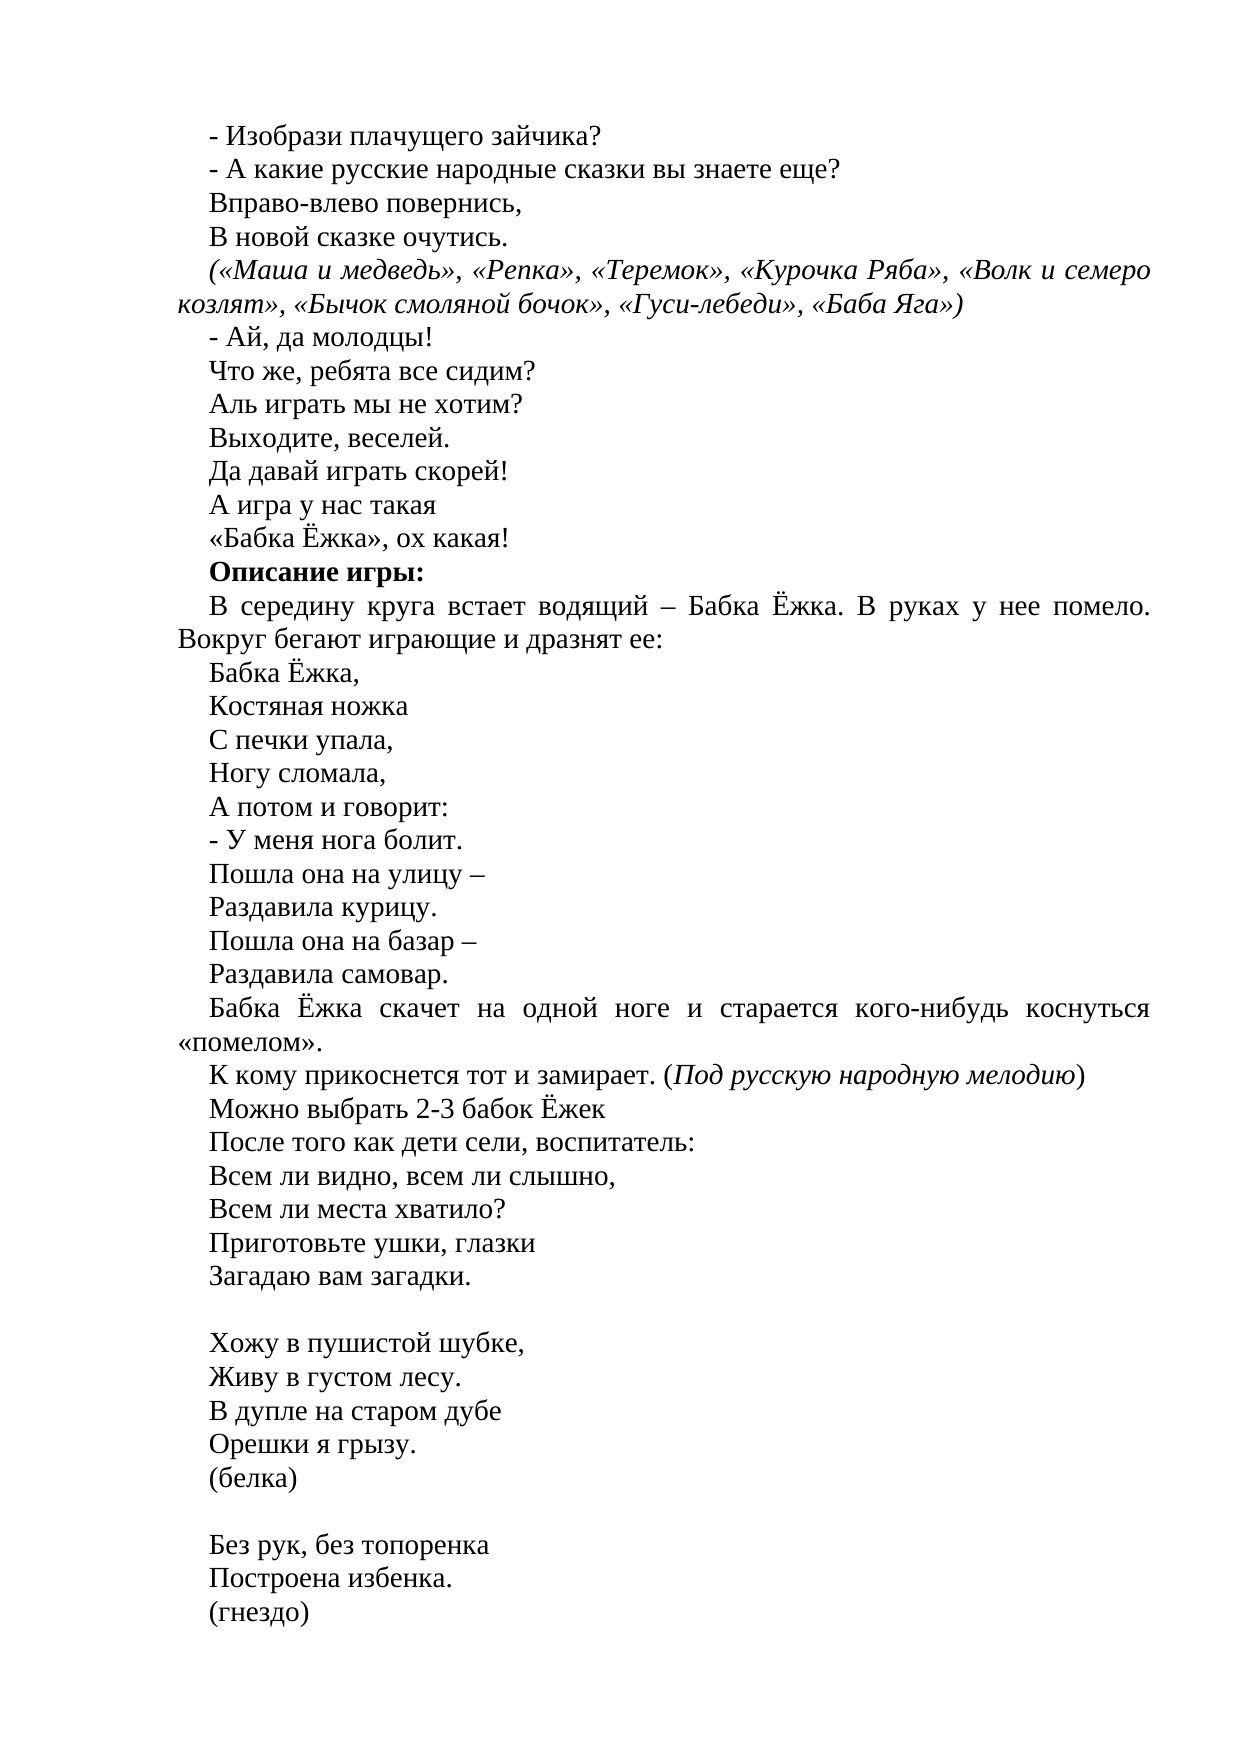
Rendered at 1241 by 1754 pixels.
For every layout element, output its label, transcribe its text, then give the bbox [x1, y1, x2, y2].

text Аль играть мы не хотим? [177, 386, 1152, 420]
text Бабка Ёжка, [177, 655, 1152, 688]
text Хожу в пушистой шубке, [177, 1326, 1152, 1359]
text Пошла она на улицу – [177, 856, 1152, 889]
text Можно выбрать 2-3 бабок Ёжек [177, 1091, 1152, 1124]
text Что же, ребята все сидим? [177, 353, 1152, 386]
text Ногу сломала, [177, 755, 1152, 789]
text Описание игры: [177, 554, 1152, 588]
text Костяная ножка [177, 688, 1152, 722]
text Живу в густом лесу. [177, 1359, 1152, 1393]
text Бабка Ёжка скачет на одной ноге и старается кого-нибудь коснуться «помелом». [177, 990, 1152, 1057]
text («Маша и медведь», «Репка», «Теремок», «Курочка Ряба», «Волк и семеро козлят», «Бычок смоляной бочок», «Гуси-лебеди», «Баба Яга») [177, 252, 1152, 319]
text (белка) [177, 1460, 1152, 1493]
text Всем ли места хватило? [177, 1191, 1152, 1225]
text - Изобрази плачущего зайчика? [177, 118, 1152, 152]
text - А какие русские народные сказки вы знаете еще? [177, 152, 1152, 185]
text Без рук, без топоренка [177, 1527, 1152, 1560]
text Загадаю вам загадки. [177, 1258, 1152, 1292]
text К кому прикоснется тот и замирает. (Под русскую народную мелодию) [177, 1057, 1152, 1091]
text После того как дети сели, воспитатель: [177, 1124, 1152, 1158]
text А игра у нас такая [177, 487, 1152, 521]
text - У меня нога болит. [177, 822, 1152, 856]
text Да давай играть скорей! [177, 453, 1152, 487]
text Пошла она на базар – [177, 923, 1152, 957]
text Раздавила самовар. [177, 957, 1152, 990]
text В середину круга встает водящий – Бабка Ёжка. В руках у нее помело. Вокруг бегают играющие и дразнят ее: [177, 588, 1152, 655]
text «Бабка Ёжка», ох какая! [177, 521, 1152, 554]
text В новой сказке очутись. [177, 219, 1152, 252]
text Раздавила курицу. [177, 889, 1152, 923]
text В дупле на старом дубе [177, 1393, 1152, 1426]
text Всем ли видно, всем ли слышно, [177, 1158, 1152, 1191]
text Приготовьте ушки, глазки [177, 1225, 1152, 1258]
text С печки упала, [177, 722, 1152, 755]
text Вправо-влево повернись, [177, 185, 1152, 219]
text Построена избенка. [177, 1560, 1152, 1594]
text А потом и говорит: [177, 789, 1152, 822]
text (гнездо) [177, 1594, 1152, 1627]
text - Ай, да молодцы! [177, 319, 1152, 353]
text Орешки я грызу. [177, 1426, 1152, 1460]
text Выходите, веселей. [177, 420, 1152, 453]
